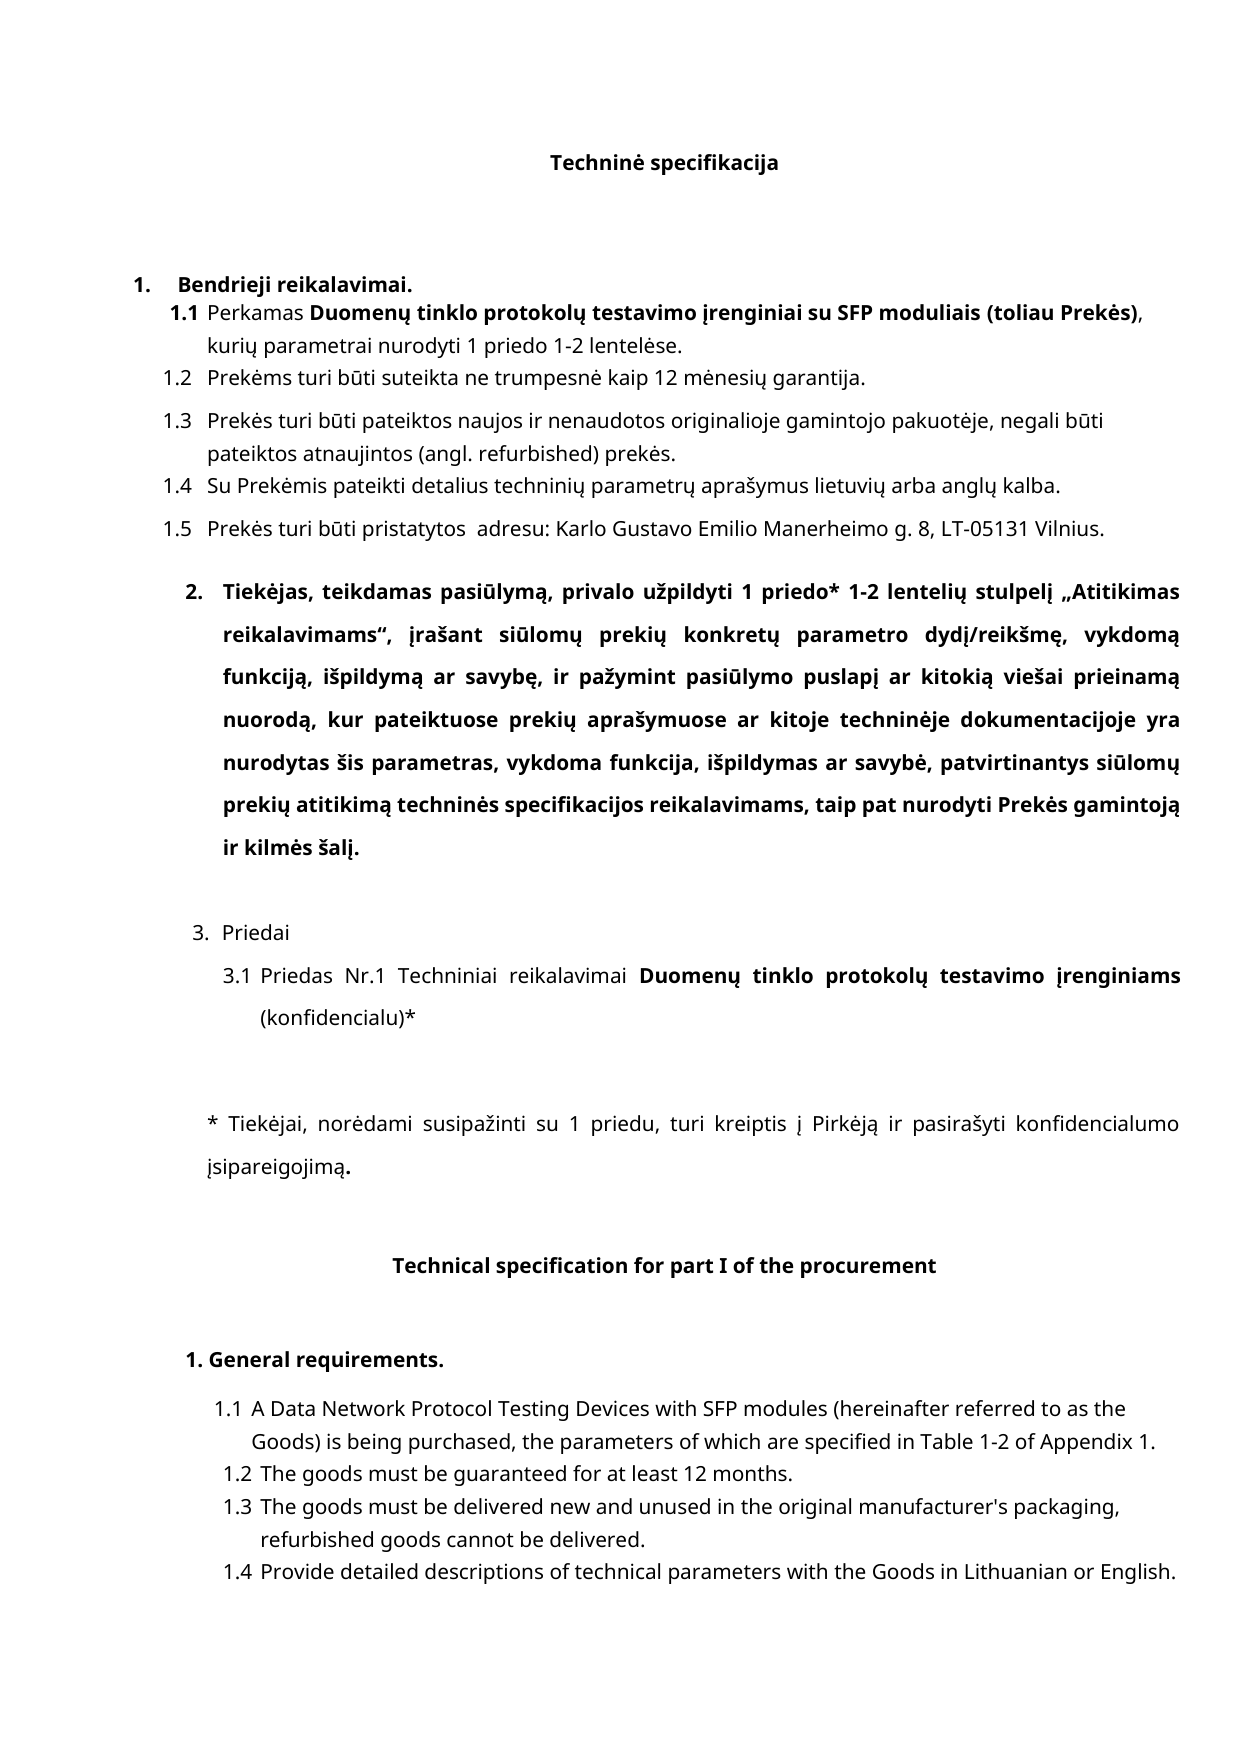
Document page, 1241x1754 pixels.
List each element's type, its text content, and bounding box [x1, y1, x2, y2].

list Su Prekėmis pateikti detalius techninių parametrų aprašymus lietuvių arba anglų kalba. [162, 471, 1181, 500]
text 1. General requirements. [185, 1345, 1181, 1373]
list The goods must be delivered new and unused in the original manufacturer's packaging, refurbished goods cannot be delivered. [223, 1492, 1181, 1553]
text * Tiekėjai, norėdami susipažinti su 1 priedu, turi kreiptis į Pirkėją ir pasirašyti konfidencialumo įsipareigojimą. [207, 1109, 1181, 1180]
list Prekės turi būti pateiktos naujos ir nenaudotos originalioje gamintojo pakuotėje, negali būti pateiktos atnaujintos (angl. refurbished) prekės. [162, 406, 1181, 467]
text Technical specification for part I of the procurement [148, 1251, 1181, 1280]
list The goods must be guaranteed for at least 12 months. [223, 1459, 1181, 1488]
list Prekėms turi būti suteikta ne trumpesnė kaip 12 mėnesių garantija. [162, 363, 1181, 392]
list Prekės turi būti pristatytos adresu: Karlo Gustavo Emilio Manerheimo g. 8, LT-05131 Vilnius. [162, 514, 1181, 542]
list Priedas Nr.1 Techniniai reikalavimai Duomenų tinklo protokolų testavimo įrenginiams (konfidencialu)* [223, 961, 1181, 1032]
list Tiekėjas, teikdamas pasiūlymą, privalo užpildyti 1 priedo* 1-2 lentelių stulpelį „Atitikimas reikalavimams“, įrašant siūlomų prekių konkretų parametro dydį/reikšmę, vykdomą funkciją, išpildymą ar savybę, ir pažymint pasiūlymo puslapį ar kitokią viešai prieinamą nuorodą, kur pateiktuose prekių aprašymuose ar kitoje techninėje dokumentacijoje yra nurodytas šis parametras, vykdoma funkcija, išpildymas ar savybė, patvirtinantys siūlomų prekių atitikimą techninės specifikacijos reikalavimams, taip pat nurodyti Prekės gamintoją ir kilmės šalį. [185, 577, 1181, 861]
list Bendrieji reikalavimai. [133, 270, 1181, 298]
list Perkamas Duomenų tinklo protokolų testavimo įrenginiai su SFP moduliais (toliau Prekės), kurių parametrai nurodyti 1 priedo 1-2 lentelėse. [169, 298, 1181, 359]
text Techninė specifikacija [148, 148, 1181, 176]
list A Data Network Protocol Testing Devices with SFP modules (hereinafter referred to as the Goods) is being purchased, the parameters of which are specified in Table 1-2 of Appendix 1. [214, 1394, 1181, 1455]
list Priedai [192, 918, 1181, 947]
list Provide detailed descriptions of technical parameters with the Goods in Lithuanian or English. [223, 1557, 1181, 1586]
